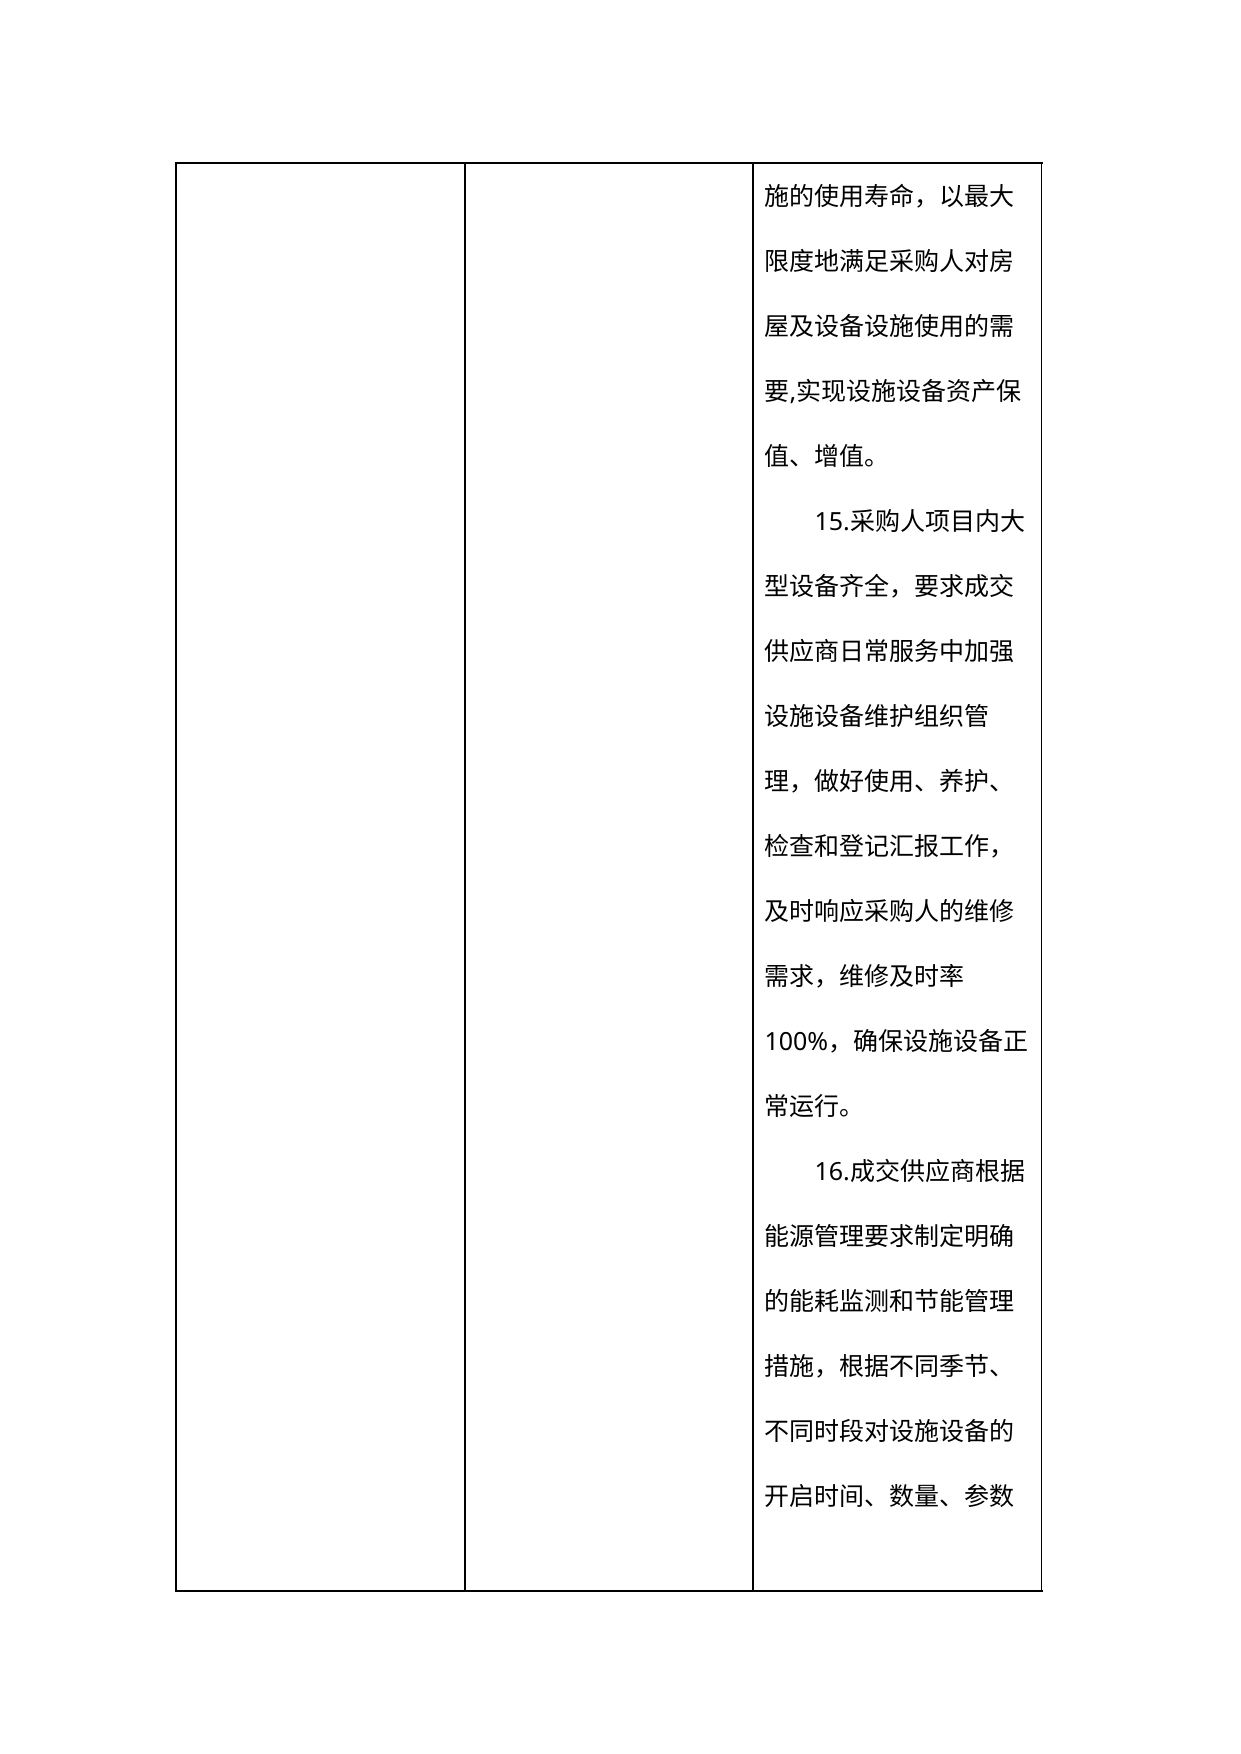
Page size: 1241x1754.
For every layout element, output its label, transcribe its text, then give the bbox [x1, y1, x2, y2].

table_cell [466, 164, 752, 1590]
table_cell 2 [177, 164, 464, 1590]
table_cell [754, 164, 1041, 1590]
